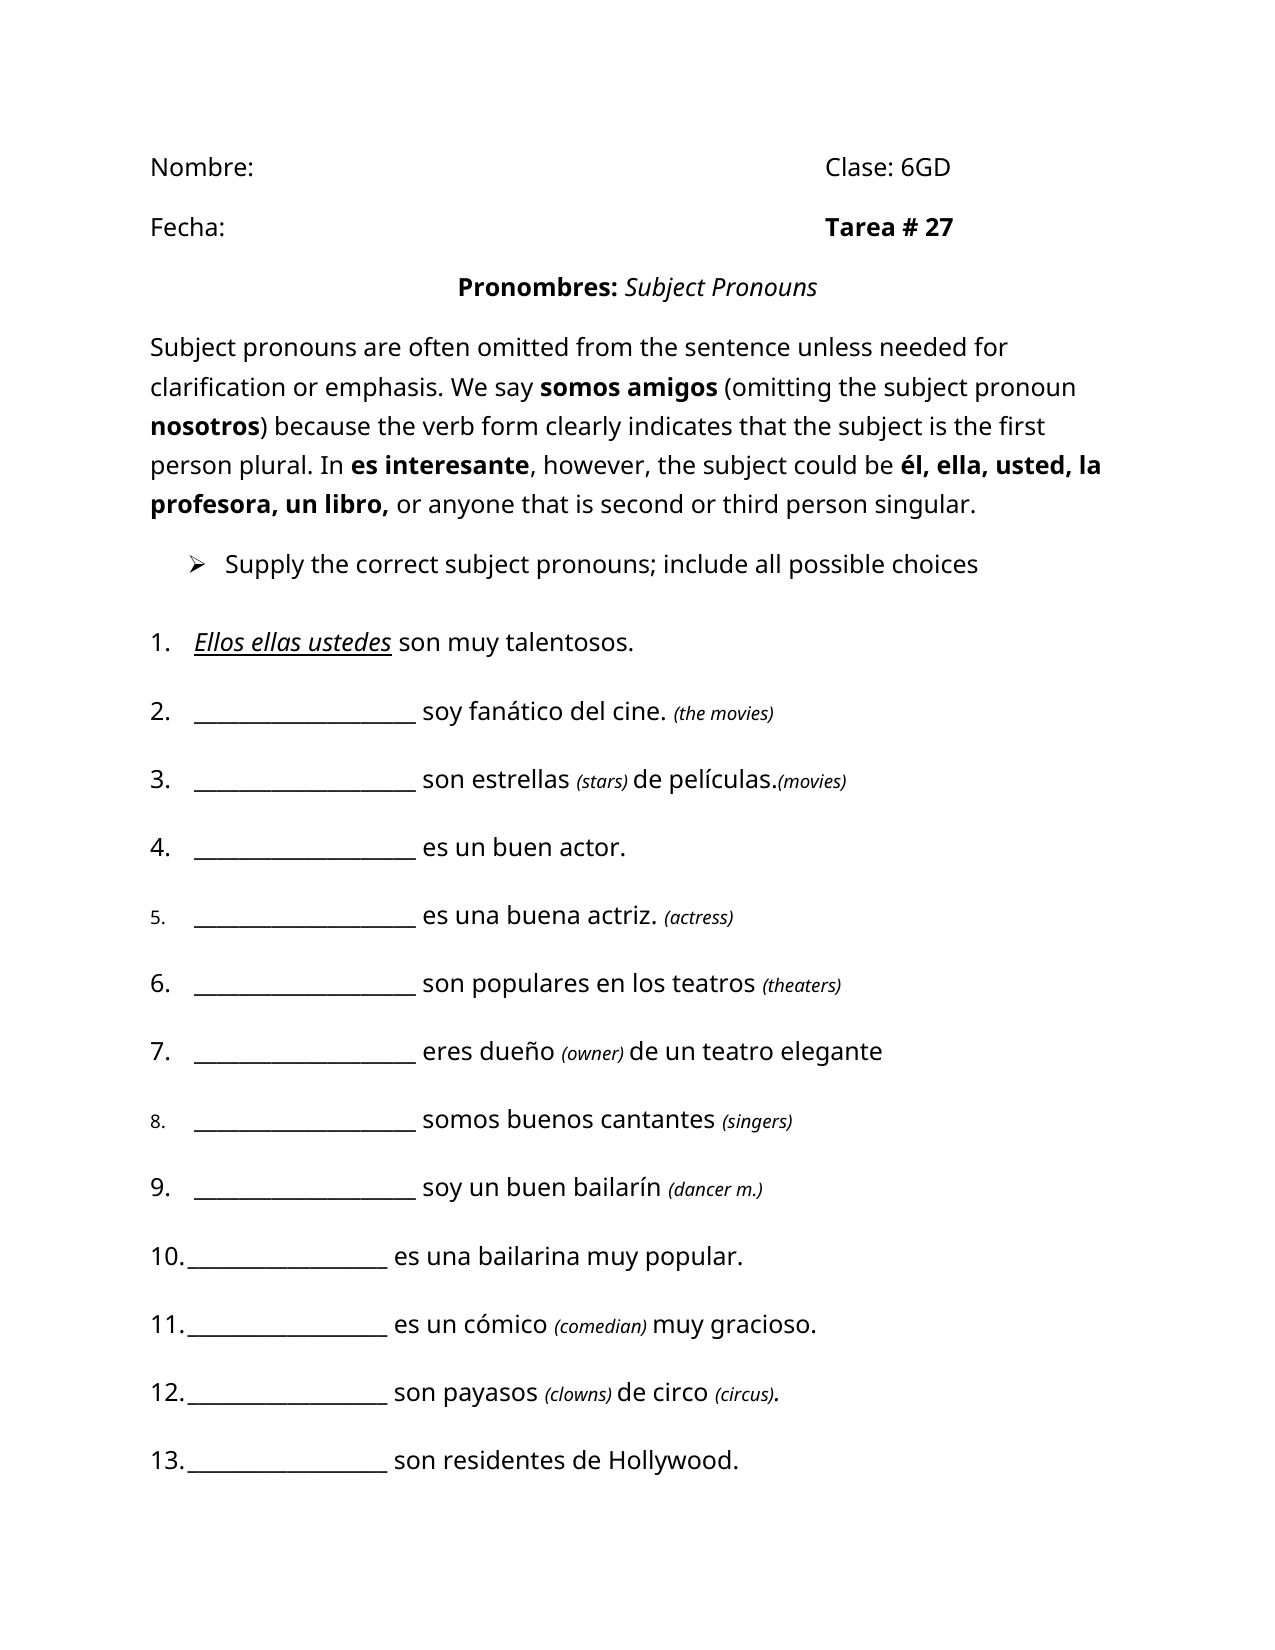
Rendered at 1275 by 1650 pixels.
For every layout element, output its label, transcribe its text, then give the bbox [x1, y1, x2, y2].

list ____________________ son populares en los teatros (theaters) [150, 966, 1125, 1000]
list Ellos ellas ustedes son muy talentosos. [150, 625, 1125, 659]
text Pronombres: Subject Pronouns [150, 270, 1125, 304]
list ____________________ soy un buen bailarín (dancer m.) [150, 1170, 1125, 1204]
list ____________________ somos buenos cantantes (singers) [150, 1102, 1125, 1136]
list ____________________ son estrellas (stars) de películas.(movies) [150, 761, 1125, 795]
list __________________ es un cómico (comedian) muy gracioso. [150, 1306, 1125, 1340]
text Subject pronouns are often omitted from the sentence unless needed for clarification or emphasis. We say somos amigos (omitting the subject pronoun nosotros) because the verb form clearly indicates that the subject is the first person plural. In es interesante, however, the subject could be él, ella, usted, la profesora, un libro, or anyone that is second or third person singular. [150, 330, 1125, 521]
text Fecha: Tarea # 27 [150, 210, 1125, 244]
list __________________ son payasos (clowns) de circo (circus). [150, 1374, 1125, 1408]
list __________________ es una bailarina muy popular. [150, 1238, 1125, 1272]
list ____________________ es un buen actor. [150, 829, 1125, 863]
text Nombre: Clase: 6GD [150, 150, 1125, 184]
list __________________ son residentes de Hollywood. [150, 1442, 1125, 1477]
list ____________________ soy fanático del cine. (the movies) [150, 693, 1125, 727]
list ____________________ eres dueño (owner) de un teatro elegante [150, 1034, 1125, 1068]
list Supply the correct subject pronouns; include all possible choices [187, 547, 1125, 581]
list ____________________ es una buena actriz. (actress) [150, 897, 1125, 932]
